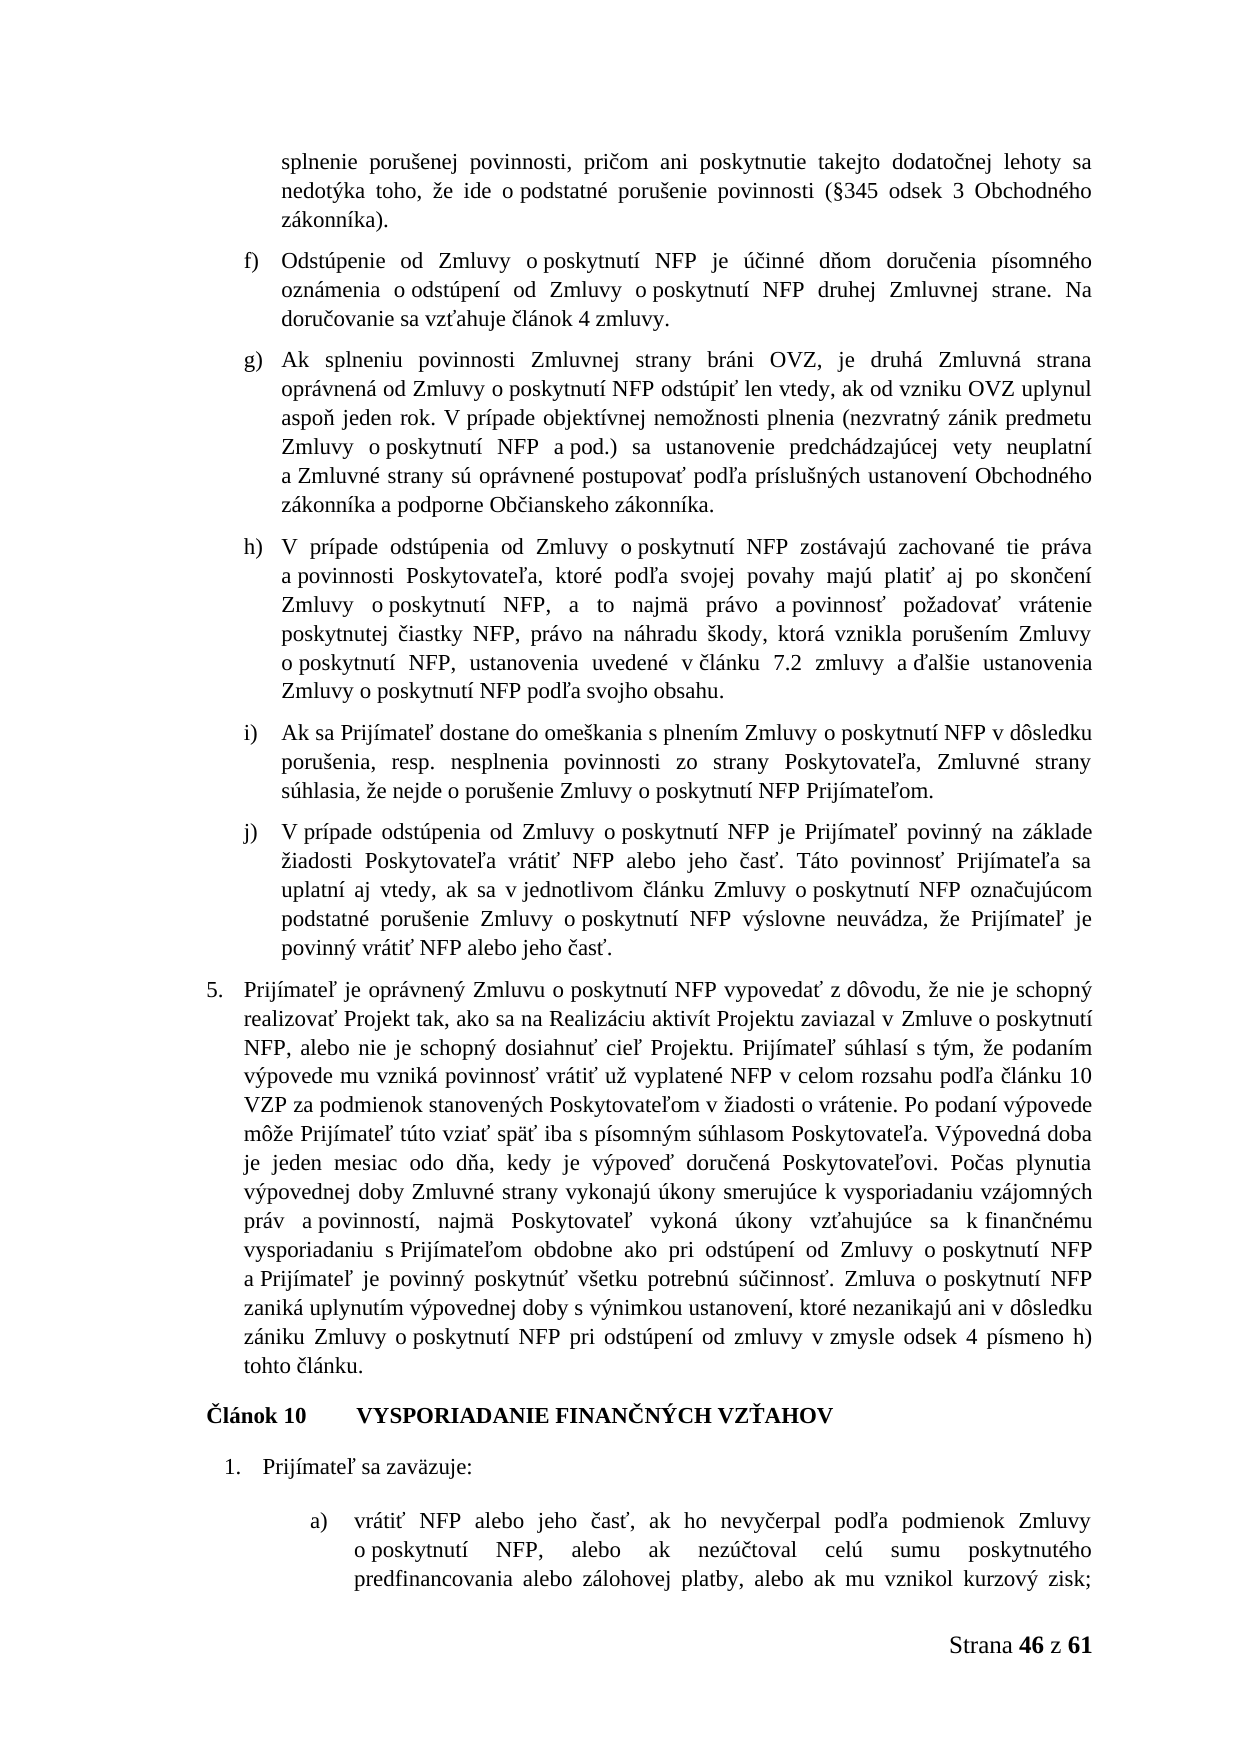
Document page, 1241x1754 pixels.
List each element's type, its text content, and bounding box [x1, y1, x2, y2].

list Ak splneniu povinnosti Zmluvnej strany bráni OVZ, je druhá Zmluvná strana oprávnená od Zmluvy o poskytnutí NFP odstúpiť len vtedy, ak od vzniku OVZ uplynul aspoň jeden rok. V prípade objektívnej nemožnosti plnenia (nezvratný zánik predmetu Zmluvy o poskytnutí NFP a pod.) sa ustanovenie predchádzajúcej vety neuplatní a Zmluvné strany sú oprávnené postupovať podľa príslušných ustanovení Obchodného zákonníka a podporne Občianskeho zákonníka. [244, 346, 1092, 518]
list Prijímateľ sa zaväzuje: [224, 1453, 1092, 1479]
list V prípade odstúpenia od Zmluvy o poskytnutí NFP zostávajú zachované tie práva a povinnosti Poskytovateľa, ktoré podľa svojej povahy majú platiť aj po skončení Zmluvy o poskytnutí NFP, a to najmä právo a povinnosť požadovať vrátenie poskytnutej čiastky NFP, právo na náhradu škody, ktorá vznikla porušením Zmluvy o poskytnutí NFP, ustanovenia uvedené v článku 7.2 zmluvy a ďalšie ustanovenia Zmluvy o poskytnutí NFP podľa svojho obsahu. [244, 533, 1092, 704]
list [244, 148, 1092, 232]
list Ak sa Prijímateľ dostane do omeškania s plnením Zmluvy o poskytnutí NFP v dôsledku porušenia, resp. nesplnenia povinnosti zo strany Poskytovateľa, Zmluvné strany súhlasia, že nejde o porušenie Zmluvy o poskytnutí NFP Prijímateľom. [244, 719, 1092, 803]
list Odstúpenie od Zmluvy o poskytnutí NFP je účinné dňom doručenia písomného oznámenia o odstúpení od Zmluvy o poskytnutí NFP druhej Zmluvnej strane. Na doručovanie sa vzťahuje článok 4 zmluvy. [244, 247, 1092, 331]
text Článok 10 VYSPORIADANIE FINANČNÝCH VZŤAHOV [206, 1402, 1092, 1428]
list V prípade odstúpenia od Zmluvy o poskytnutí NFP je Prijímateľ povinný na základe žiadosti Poskytovateľa vrátiť NFP alebo jeho časť. Táto povinnosť Prijímateľa sa uplatní aj vtedy, ak sa v jednotlivom článku Zmluvy o poskytnutí NFP označujúcom podstatné porušenie Zmluvy o poskytnutí NFP výslovne neuvádza, že Prijímateľ je povinný vrátiť NFP alebo jeho časť. [244, 818, 1092, 961]
list Prijímateľ je oprávnený Zmluvu o poskytnutí NFP vypovedať z dôvodu, že nie je schopný realizovať Projekt tak, ako sa na Realizáciu aktivít Projektu zaviazal v Zmluve o poskytnutí NFP, alebo nie je schopný dosiahnuť cieľ Projektu. Prijímateľ súhlasí s tým, že podaním výpovede mu vzniká povinnosť vrátiť už vyplatené NFP v celom rozsahu podľa článku 10 VZP za podmienok stanovených Poskytovateľom v žiadosti o vrátenie. Po podaní výpovede môže Prijímateľ túto vziať späť iba s písomným súhlasom Poskytovateľa. Výpovedná doba je jeden mesiac odo dňa, kedy je výpoveď doručená Poskytovateľovi. Počas plynutia výpovednej doby Zmluvné strany vykonajú úkony smerujúce k vysporiadaniu vzájomných práv a povinností, najmä Poskytovateľ vykoná úkony vzťahujúce sa k finančnému vysporiadaniu s Prijímateľom obdobne ako pri odstúpení od Zmluvy o poskytnutí NFP a Prijímateľ je povinný poskytnúť všetku potrebnú súčinnosť. Zmluva o poskytnutí NFP zaniká uplynutím výpovednej doby s výnimkou ustanovení, ktoré nezanikajú ani v dôsledku zániku Zmluvy o poskytnutí NFP pri odstúpení od zmluvy v zmysle odsek 4 písmeno h) tohto článku. [206, 976, 1092, 1378]
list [310, 1507, 1092, 1591]
